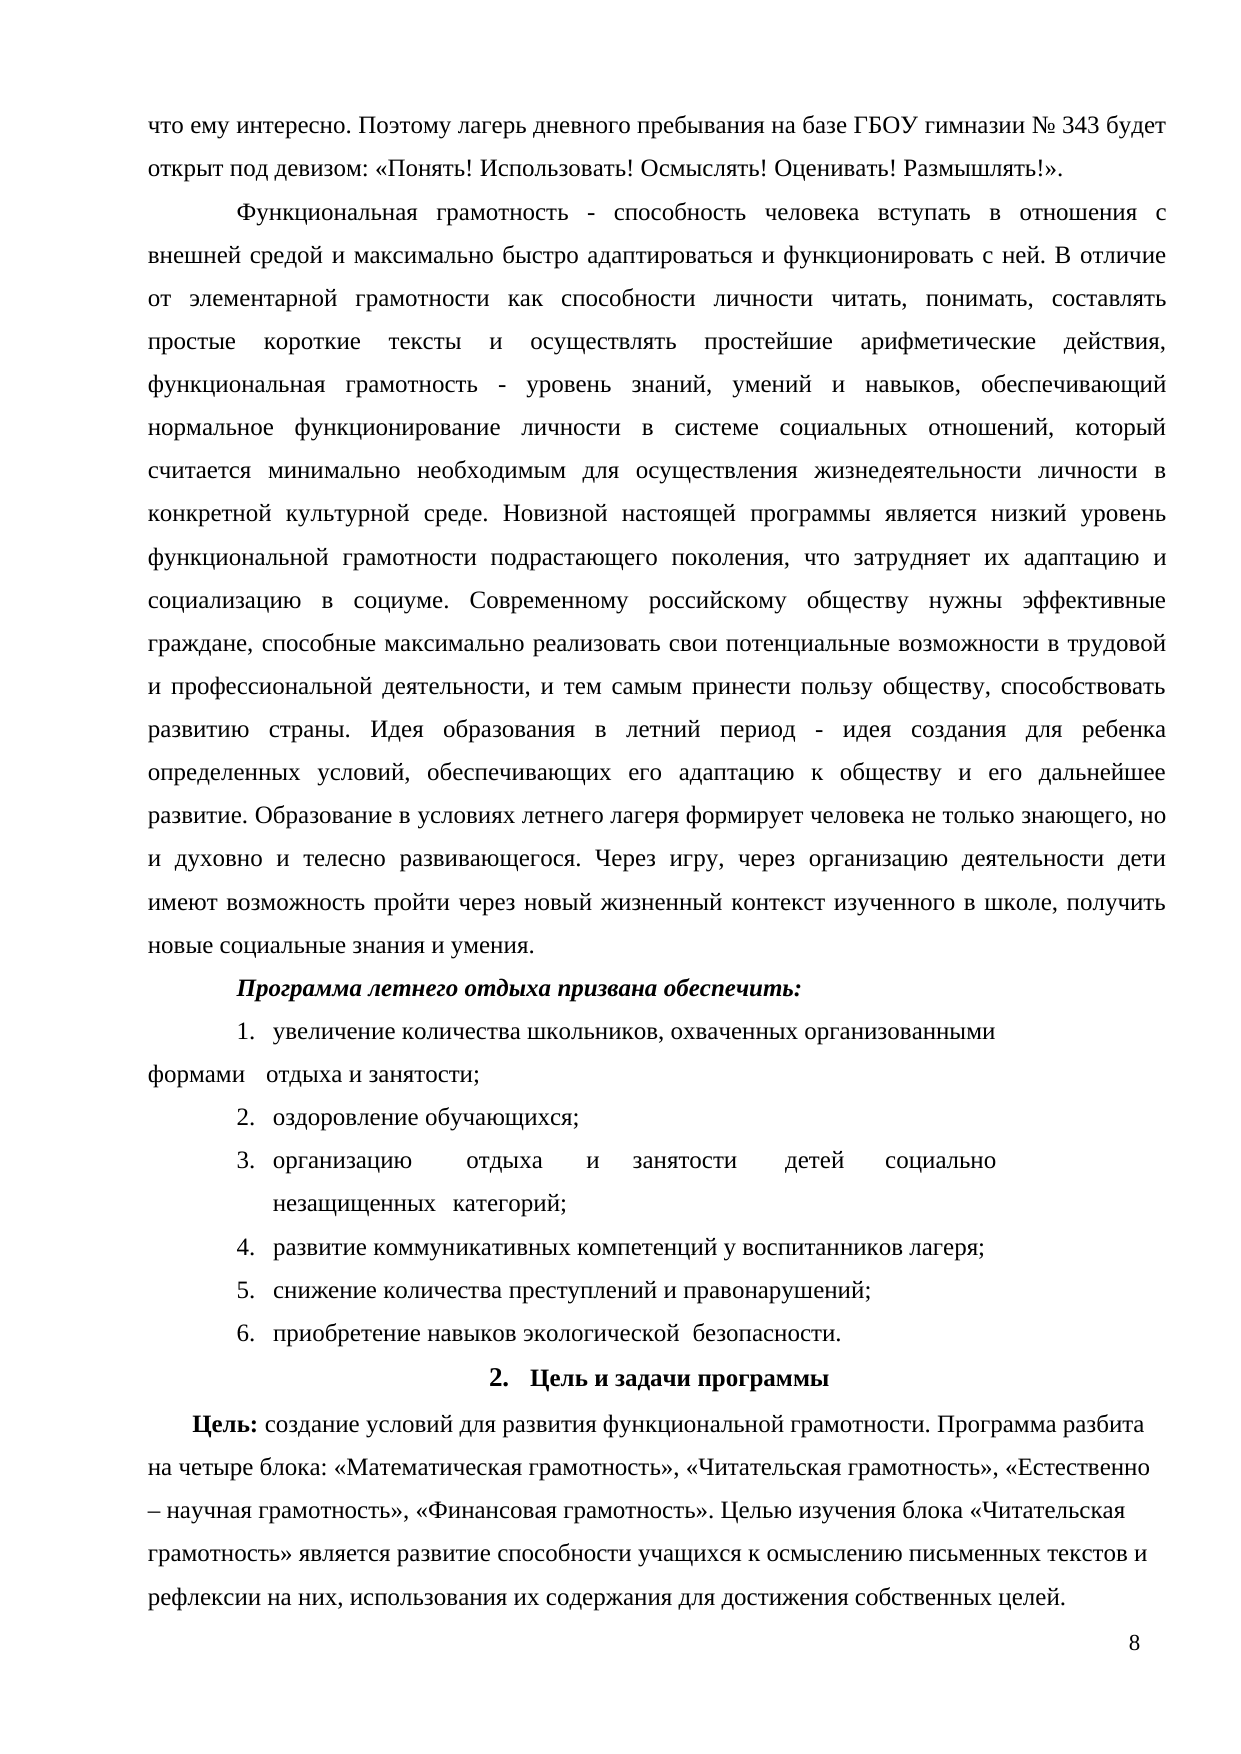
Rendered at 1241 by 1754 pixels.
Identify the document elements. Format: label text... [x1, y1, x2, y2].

list увеличение количества школьников, охваченных организованными формами отдыха и занятости; [148, 1016, 1096, 1088]
list развитие коммуникативных компетенций у воспитанников лагеря; [148, 1232, 1096, 1261]
text Программа летнего отдыха призвана обеспечить: [148, 973, 1167, 1002]
list снижение количества преступлений и правонарушений; [148, 1275, 1167, 1304]
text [148, 110, 1167, 182]
list оздоровление обучающихся; [148, 1102, 1167, 1131]
subtitle Цель и задачи программы [148, 1361, 1167, 1393]
list организацию отдыха и занятости детей социально незащищенных категорий; [148, 1145, 1096, 1217]
text Функциональная грамотность - способность человека вступать в отношения с внешней средой и максимально быстро адаптироваться и функционировать с ней. В отличие от элементарной грамотности как способности личности читать, понимать, составлять простые короткие тексты и осуществлять простейшие арифметические действия, функциональная грамотность - уровень знаний, умений и навыков, обеспечивающий нормальное функционирование личности в системе социальных отношений, который считается минимально необходимым для осуществления жизнедеятельности личности в конкретной культурной среде. Новизной настоящей программы является низкий уровень функциональной грамотности подрастающего поколения, что затрудняет их адаптацию и социализацию в социуме. Современному российскому обществу нужны эффективные граждане, способные максимально реализовать свои потенциальные возможности в трудовой и профессиональной деятельности, и тем самым принести пользу обществу, способствовать развитию страны. Идея образования в летний период - идея создания для ребенка определенных условий, обеспечивающих его адаптацию к обществу и его дальнейшее развитие. Образование в условиях летнего лагеря формирует человека не только знающего, но и духовно и телесно развивающегося. Через игру, через организацию деятельности дети имеют возможность пройти через новый жизненный контекст изученного в школе, получить новые социальные знания и умения. [148, 197, 1167, 958]
list приобретение навыков экологической безопасности. [148, 1318, 1167, 1347]
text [148, 1409, 1167, 1610]
